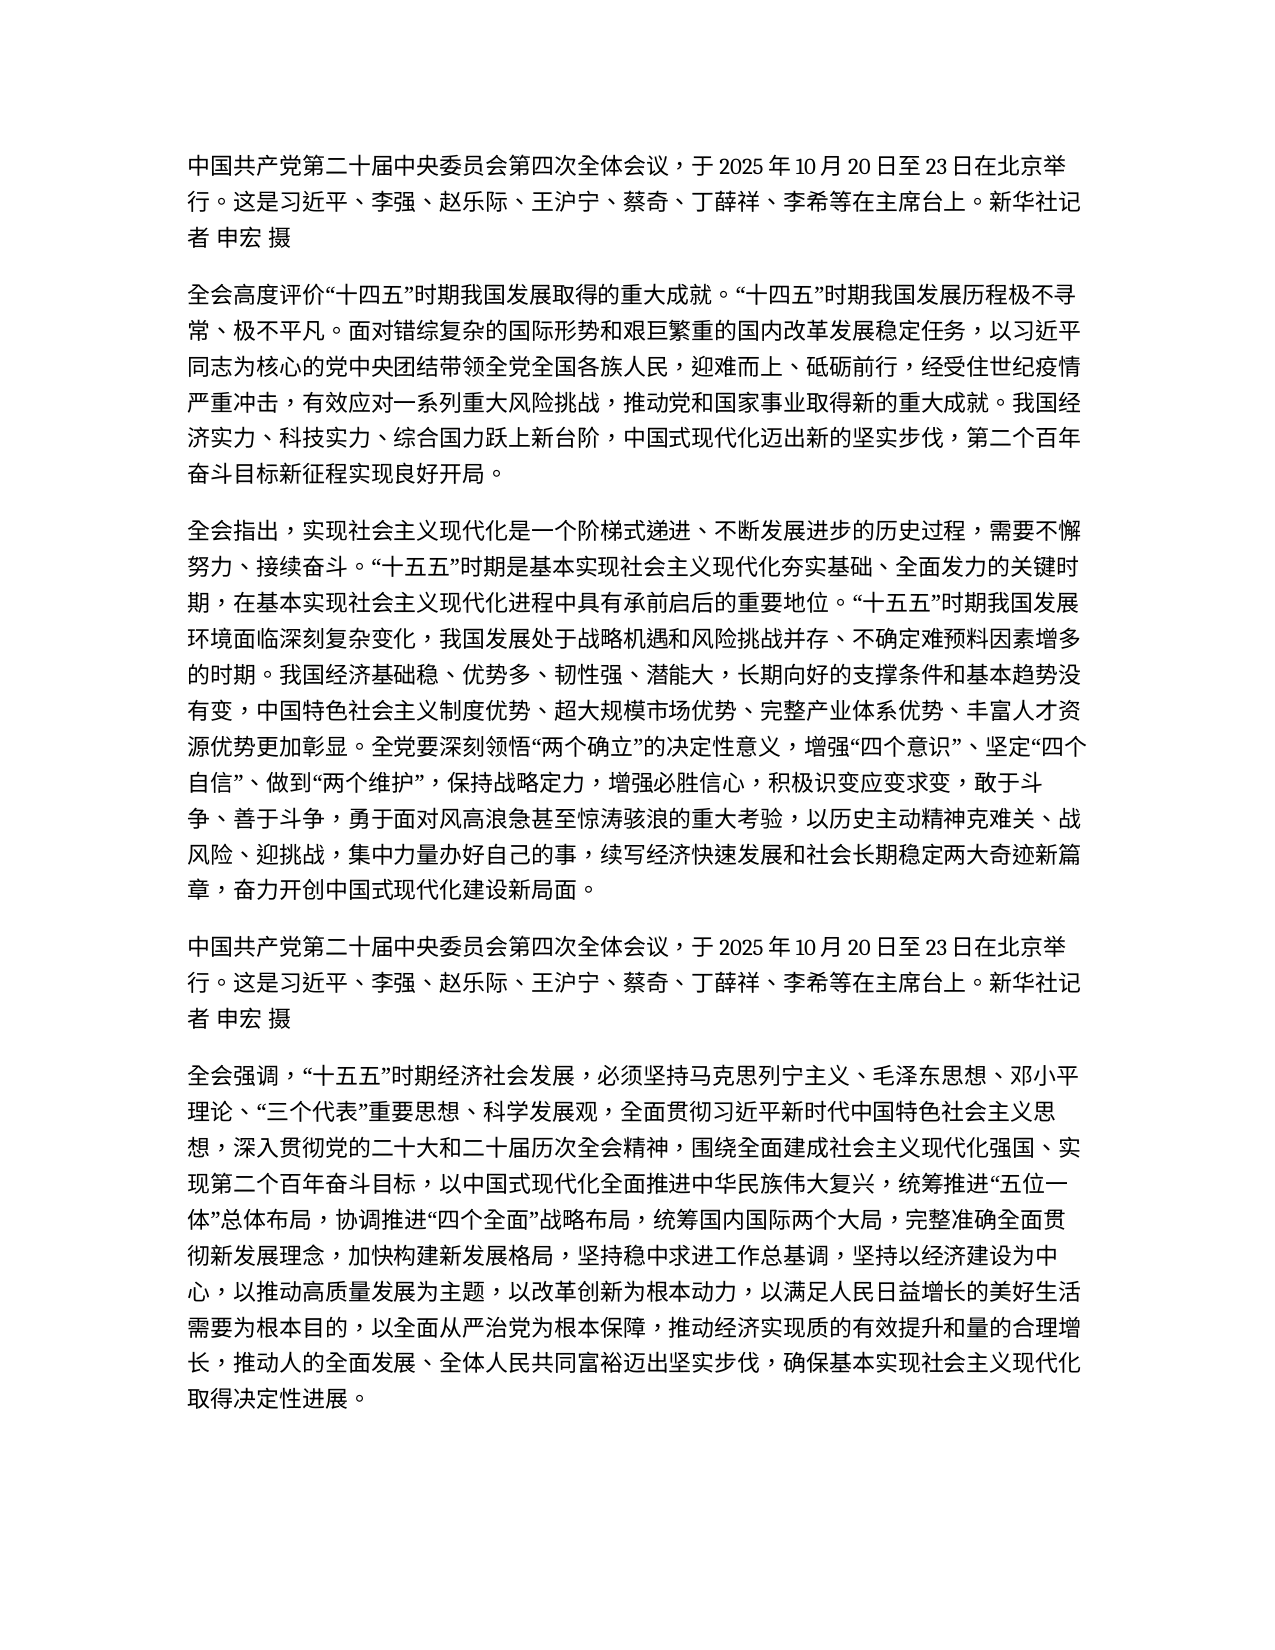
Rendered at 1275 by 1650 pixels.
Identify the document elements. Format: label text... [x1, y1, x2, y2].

text 全会强调，“十五五”时期经济社会发展，必须坚持马克思列宁主义、毛泽东思想、邓小平理论、“三个代表”重要思想、科学发展观，全面贯彻习近平新时代中国特色社会主义思想，深入贯彻党的二十大和二十届历次全会精神，围绕全面建成社会主义现代化强国、实现第二个百年奋斗目标，以中国式现代化全面推进中华民族伟大复兴，统筹推进“五位一体”总体布局，协调推进“四个全面”战略布局，统筹国内国际两个大局，完整准确全面贯彻新发展理念，加快构建新发展格局，坚持稳中求进工作总基调，坚持以经济建设为中心，以推动高质量发展为主题，以改革创新为根本动力，以满足人民日益增长的美好生活需要为根本目的，以全面从严治党为根本保障，推动经济实现质的有效提升和量的合理增长，推动人的全面发展、全体人民共同富裕迈出坚实步伐，确保基本实现社会主义现代化取得决定性进展。 [187, 1060, 1087, 1414]
text 中国共产党第二十届中央委员会第四次全体会议，于2025年10月20日至23日在北京举行。这是习近平、李强、赵乐际、王沪宁、蔡奇、丁薛祥、李希等在主席台上。新华社记者 申宏 摄 [187, 931, 1087, 1034]
text 全会高度评价“十四五”时期我国发展取得的重大成就。“十四五”时期我国发展历程极不寻常、极不平凡。面对错综复杂的国际形势和艰巨繁重的国内改革发展稳定任务，以习近平同志为核心的党中央团结带领全党全国各族人民，迎难而上、砥砺前行，经受住世纪疫情严重冲击，有效应对一系列重大风险挑战，推动党和国家事业取得新的重大成就。我国经济实力、科技实力、综合国力跃上新台阶，中国式现代化迈出新的坚实步伐，第二个百年奋斗目标新征程实现良好开局。 [187, 279, 1087, 489]
text 全会指出，实现社会主义现代化是一个阶梯式递进、不断发展进步的历史过程，需要不懈努力、接续奋斗。“十五五”时期是基本实现社会主义现代化夯实基础、全面发力的关键时期，在基本实现社会主义现代化进程中具有承前启后的重要地位。“十五五”时期我国发展环境面临深刻复杂变化，我国发展处于战略机遇和风险挑战并存、不确定难预料因素增多的时期。我国经济基础稳、优势多、韧性强、潜能大，长期向好的支撑条件和基本趋势没有变，中国特色社会主义制度优势、超大规模市场优势、完整产业体系优势、丰富人才资源优势更加彰显。全党要深刻领悟“两个确立”的决定性意义，增强“四个意识”、坚定“四个自信”、做到“两个维护”，保持战略定力，增强必胜信心，积极识变应变求变，敢于斗争、善于斗争，勇于面对风高浪急甚至惊涛骇浪的重大考验，以历史主动精神克难关、战风险、迎挑战，集中力量办好自己的事，续写经济快速发展和社会长期稳定两大奇迹新篇章，奋力开创中国式现代化建设新局面。 [187, 515, 1087, 906]
text 中国共产党第二十届中央委员会第四次全体会议，于2025年10月20日至23日在北京举行。这是习近平、李强、赵乐际、王沪宁、蔡奇、丁薛祥、李希等在主席台上。新华社记者 申宏 摄 [187, 150, 1087, 253]
